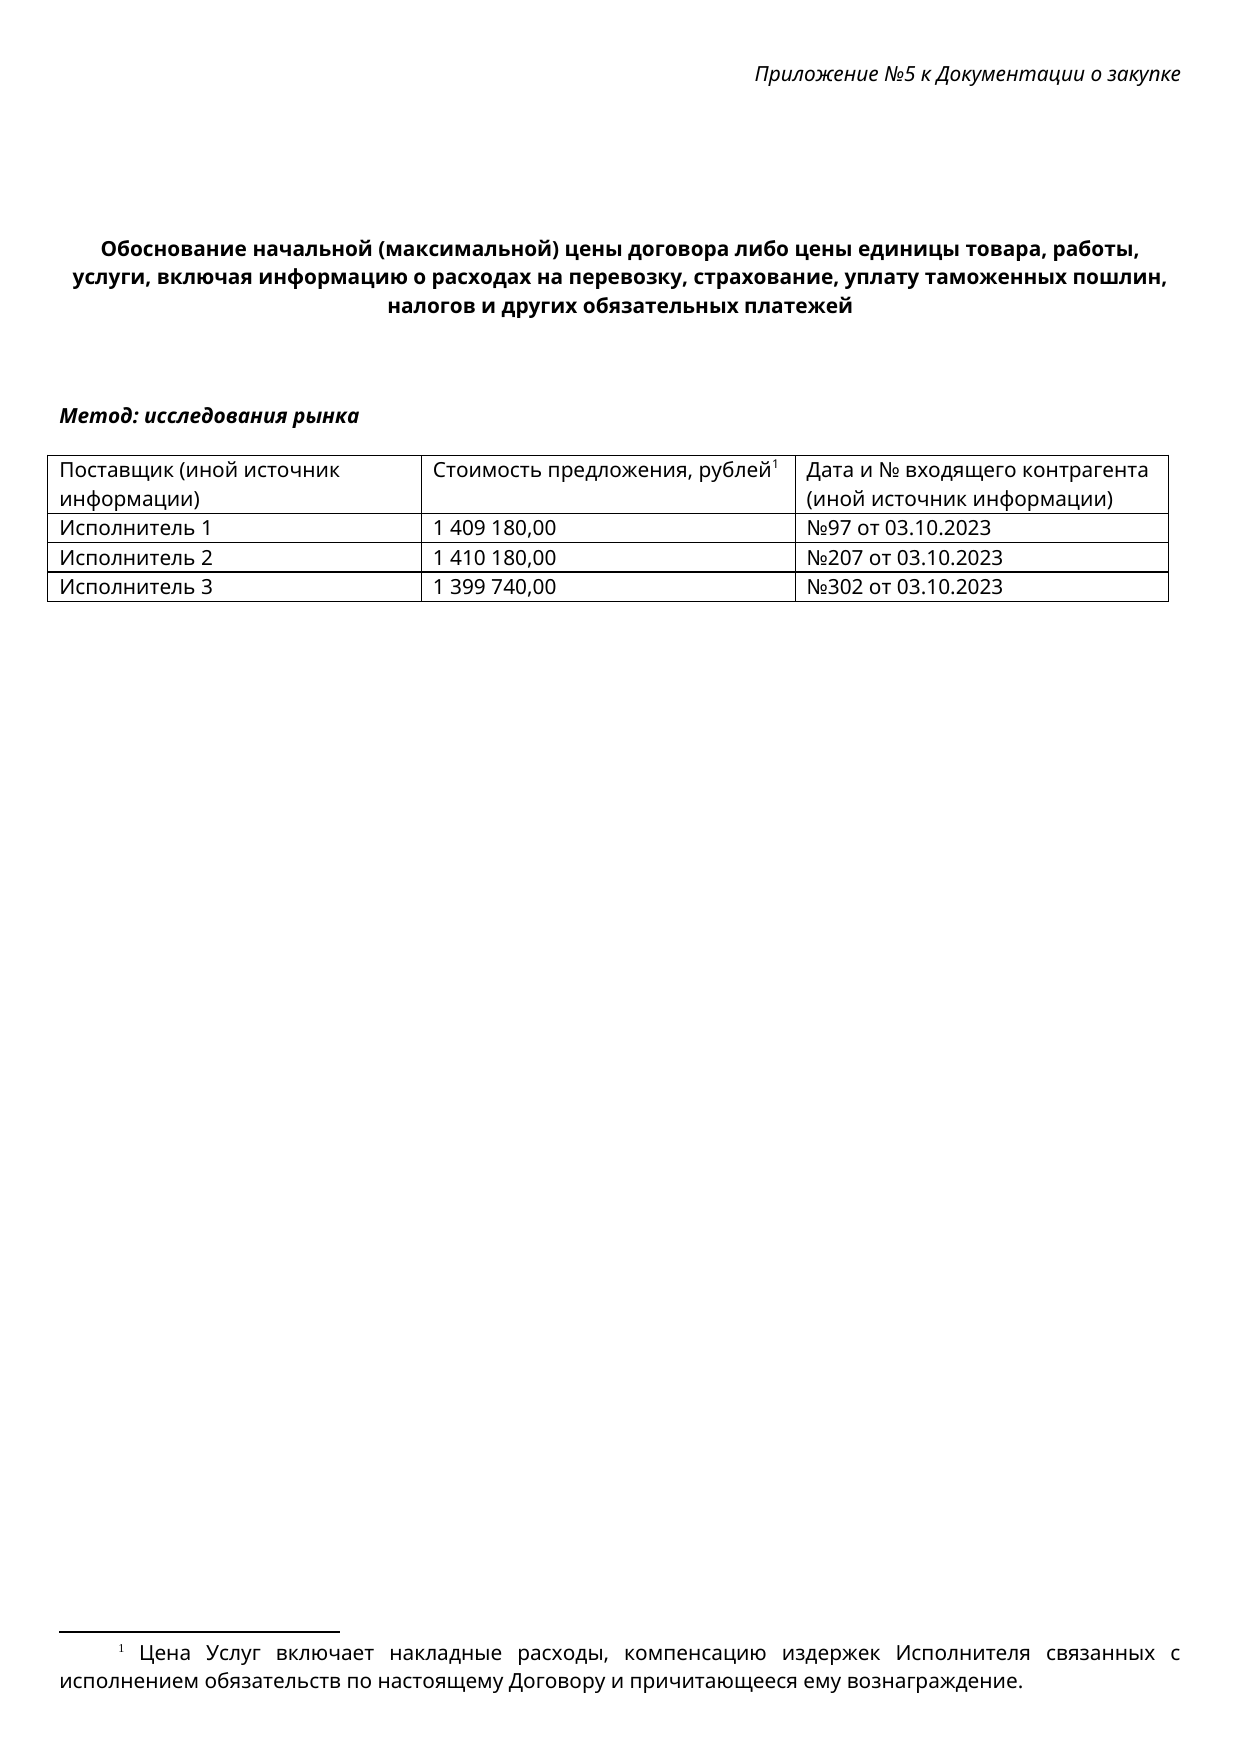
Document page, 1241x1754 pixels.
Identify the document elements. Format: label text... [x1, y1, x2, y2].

table_cell 1 410 180,00 [422, 543, 795, 571]
table_cell Исполнитель 2 [48, 543, 421, 571]
table_cell 1 409 180,00 [422, 514, 795, 542]
table_header Стоимость предложения, рублей [422, 456, 795, 512]
list Приложение №5 к Документации о закупке [134, 59, 1181, 87]
text Метод: исследования рынка [59, 401, 1181, 429]
table_cell №207 от 03.10.2023 [796, 543, 1168, 571]
table_cell 1 399 740,00 [422, 573, 795, 601]
table_cell Исполнитель 3 [48, 573, 421, 601]
table_cell Исполнитель 1 [48, 514, 421, 542]
table_cell №97 от 03.10.2023 [796, 514, 1168, 542]
table_cell №302 от 03.10.2023 [796, 573, 1168, 601]
text Обоснование начальной (максимальной) цены договора либо цены единицы товара, работы, услуги, включая информацию о расходах на перевозку, страхование, уплату таможенных пошлин, налогов и других обязательных платежей [59, 234, 1181, 319]
table_header Поставщик (иной источник информации) [48, 456, 421, 512]
table_header Дата и № входящего контрагента (иной источник информации) [796, 456, 1168, 512]
